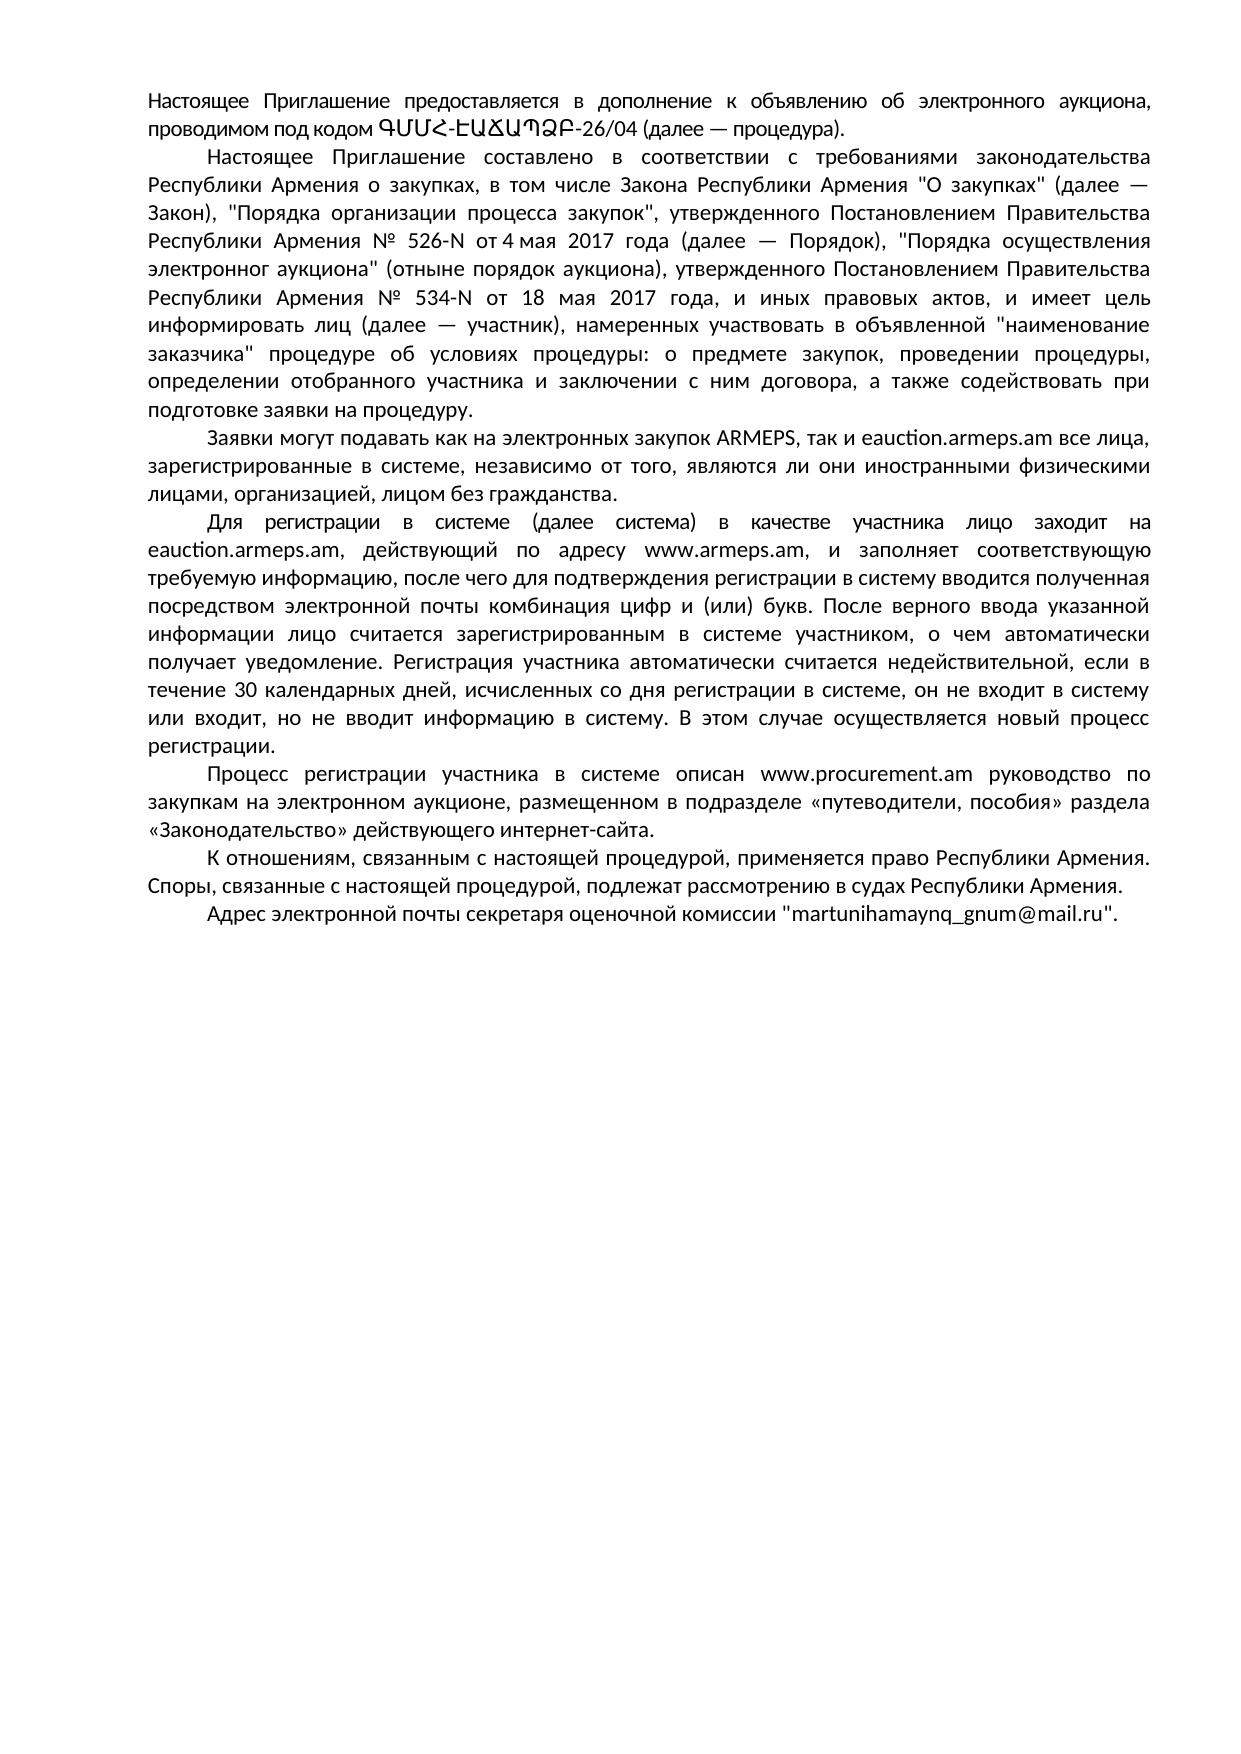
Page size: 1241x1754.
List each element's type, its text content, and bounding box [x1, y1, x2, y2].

text К отношениям, связанным с настоящей процедурой, применяется право Республики Армения. Споры, связанные с настоящей процедурой, подлежат рассмотрению в судах Республики Армения. [148, 843, 1152, 899]
text Настоящее Приглашение составлено в соответствии с требованиями законодательства Республики Армения о закупках, в том числе Закона Республики Армения "О закупках" (далее — Закон), "Порядка организации процесса закупок", утвержденного Постановлением Правительства Республики Армения № 526-N от 4 мая 2017 года (далее — Порядок), "Порядка осуществления электронног аукциона" (отныне порядок аукциона), утвержденного Постановлением Правительства Республики Армения № 534-N от 18 мая 2017 года, и иных правовых актов, и имеет цель информировать лиц (далее — участник), намеренных участвовать в объявленной "наименование заказчика" процедуре об условиях процедуры: о предмете закупок, проведении процедуры, определении отобранного участника и заключении с ним договора, а также содействовать при подготовке заявки на процедуру. [148, 142, 1152, 423]
text Для регистрации в системе (далее система) в качестве участника лицо заходит на eauction.armeps.am, действующий по адресу www.armeps.am, и заполняет соответствующую требуемую информацию, после чего для подтверждения регистрации в систему вводится полученная посредством электронной почты комбинация цифр и (или) букв. После верного ввода указанной информации лицо считается зарегистрированным в системе участником, о чем автоматически получает уведомление. Регистрация участника автоматически считается недействительной, если в течение 30 календарных дней, исчисленных со дня регистрации в системе, он не входит в систему или входит, но не вводит информацию в систему. В этом случае осуществляется новый процесс регистрации. [148, 507, 1152, 759]
text Адрес электронной почты секретаря оценочной комиссии "martunihamaynq_gnum@mail.ru". [148, 899, 1152, 927]
text Настоящее Приглашение предоставляется в дополнение к объявлению об электронного аукциона, проводимом под кодом ԳՄՄՀ-ԷԱՃԱՊՁԲ-26/04 (далее — процедура). [148, 86, 1152, 142]
text Заявки могут подавать как на электронных закупок ARMEPS, так и eauction.armeps.am все лица, зарегистрированные в системе, независимо от того, являются ли они иностранными физическими лицами, организацией, лицом без гражданства. [148, 423, 1152, 507]
text Процесс регистрации участника в системе описан www.procurement.am руководство по закупкам на электронном аукционе, размещенном в подразделе «путеводители, пособия» раздела «Законодательство» действующего интернет-сайта. [148, 759, 1152, 843]
